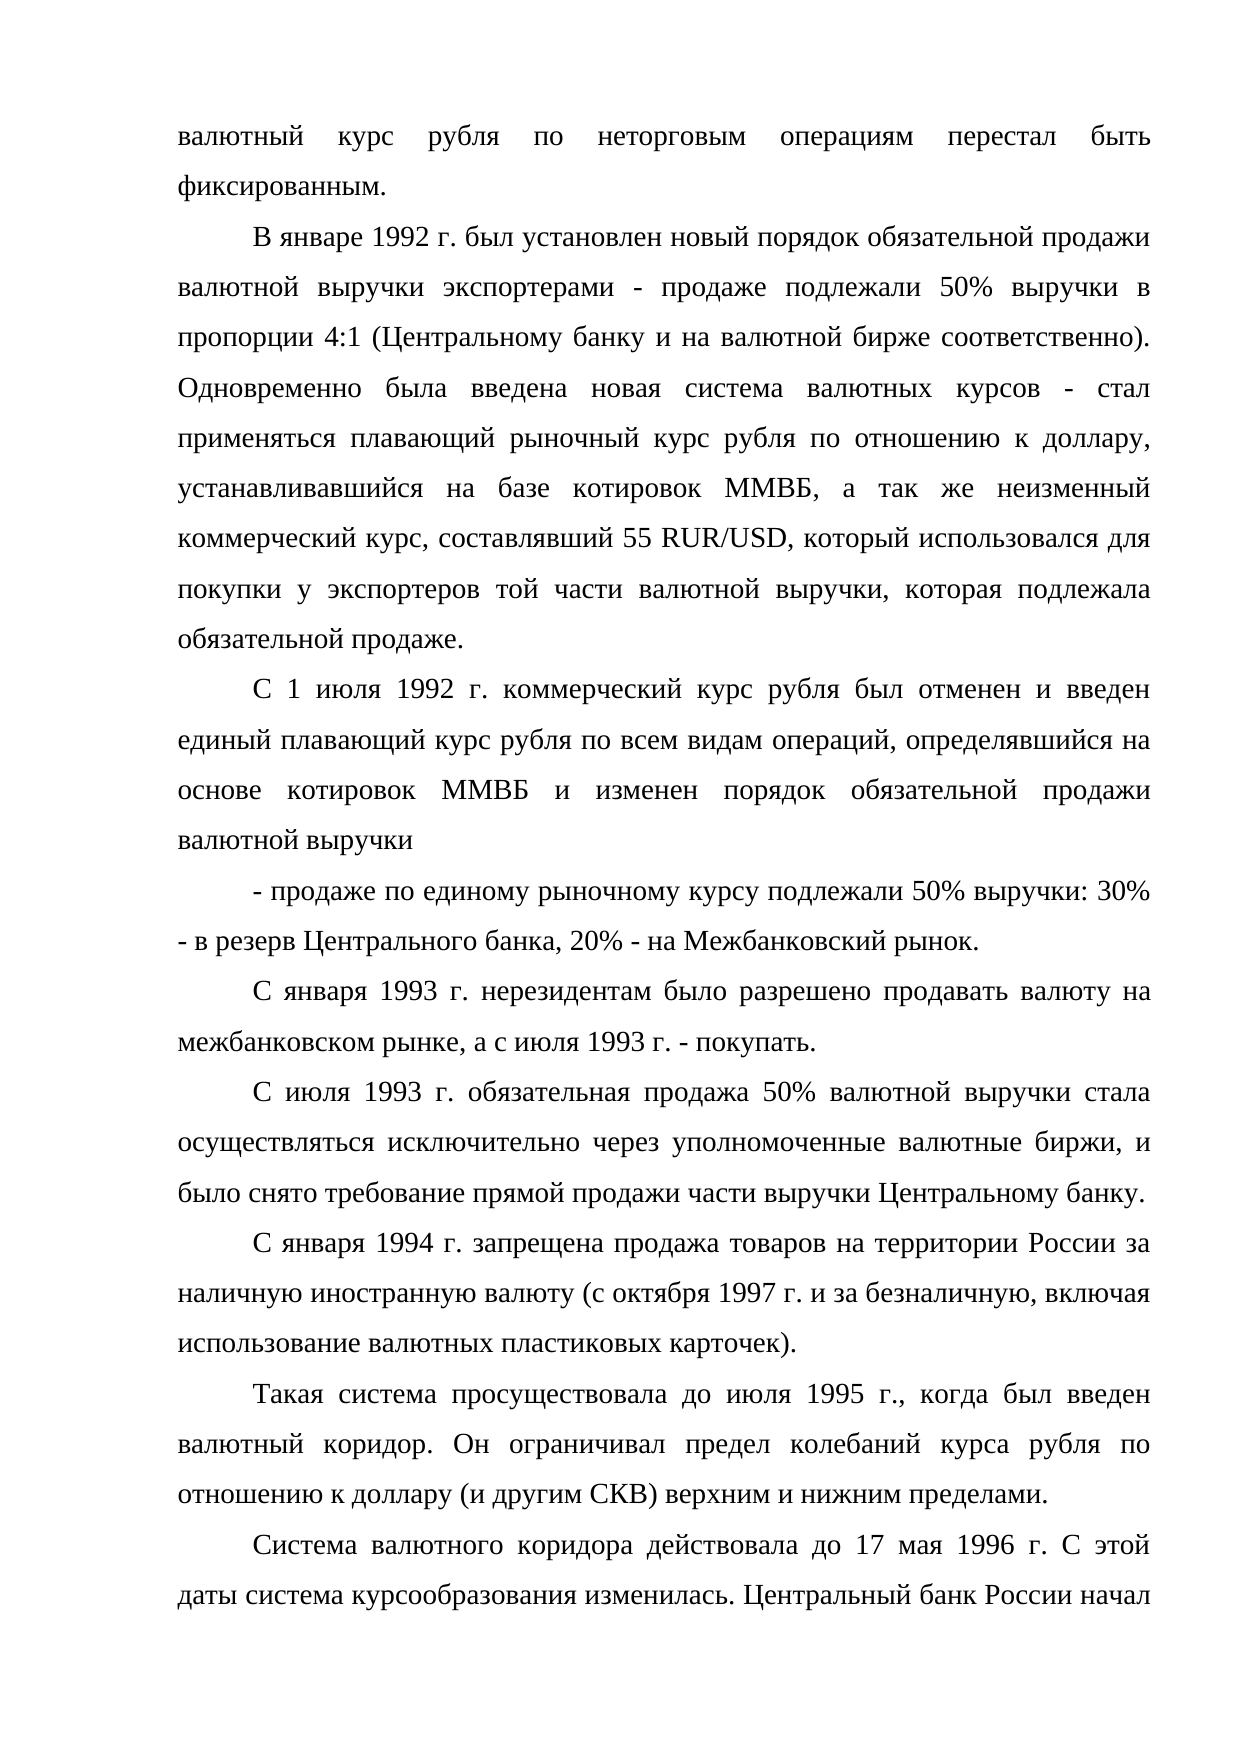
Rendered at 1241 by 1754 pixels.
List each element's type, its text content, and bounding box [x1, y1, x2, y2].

text В январе 1992 г. был установлен новый порядок обязательной продажи валютной выручки экспортерами - продаже подлежали 50% выручки в пропорции 4:1 (Центральному банку и на валютной бирже соответственно). Одновременно была введена новая система валютных курсов - стал применяться плавающий рыночный курс рубля по отношению к доллару, устанавливавшийся на базе котировок ММВБ, а так же неизменный коммерческий курс, составлявший 55 RUR/USD, который использовался для покупки у экспортеров той части валютной выручки, которая подлежала обязательной продаже. [177, 219, 1152, 655]
text С 1 июля 1992 г. коммерческий курс рубля был отменен и введен единый плавающий курс рубля по всем видам операций, определявшийся на основе котировок ММВБ и изменен порядок обязательной продажи валютной выручки [177, 672, 1152, 856]
text Такая система просуществовала до июля 1995 г., когда был введен валютный коридор. Он ограничивал предел колебаний курса рубля по отношению к доллару (и другим СКВ) верхним и нижним пределами. [177, 1376, 1152, 1510]
text С января 1993 г. нерезидентам было разрешено продавать валюту на межбанковском рынке, а с июля 1993 г. - покупать. [177, 973, 1152, 1057]
text С июля 1993 г. обязательная продажа 50% валютной выручки стала осуществляться исключительно через уполномоченные валютные биржи, и было снято требование прямой продажи части выручки Центральному банку. [177, 1074, 1152, 1208]
text С января 1994 г. запрещена продажа товаров на территории России за наличную иностранную валюту (с октября 1997 г. и за безналичную, включая использование валютных пластиковых карточек). [177, 1225, 1152, 1359]
text - продаже по единому рыночному курсу подлежали 50% выручки: 30% - в резерв Центрального банка, 20% - на Межбанковский рынок. [177, 873, 1152, 957]
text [177, 1527, 1152, 1611]
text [177, 118, 1152, 202]
